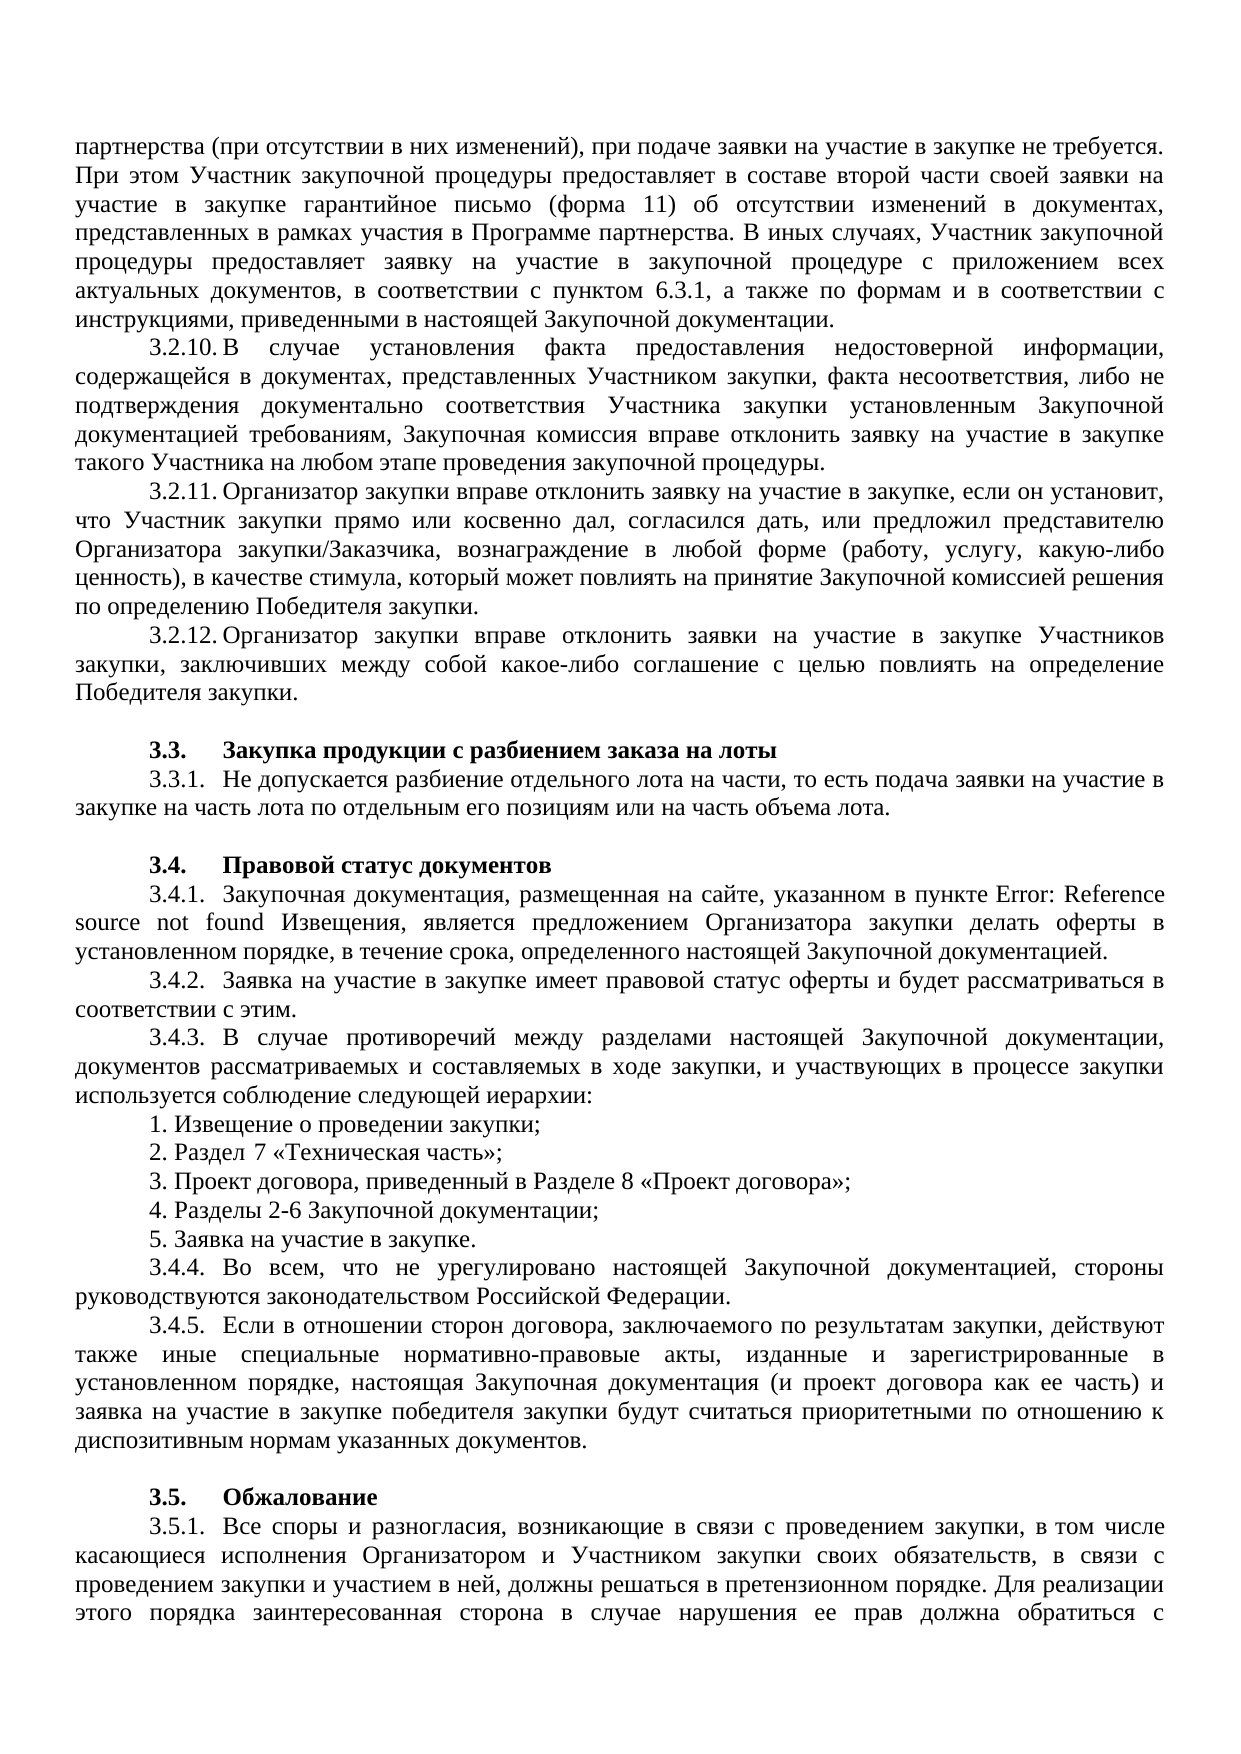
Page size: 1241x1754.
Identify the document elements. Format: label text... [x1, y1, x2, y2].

list В случае установления факта предоставления недостоверной информации, содержащейся в документах, представленных Участником закупки, факта несоответствия, либо не подтверждения документально соответствия Участника закупки установленным Закупочной документацией требованиям, Закупочная комиссия вправе отклонить заявку на участие в закупке такого Участника на любом этапе проведения закупочной процедуры. [75, 332, 1165, 476]
list В случае противоречий между разделами настоящей Закупочной документации, документов рассматриваемых и составляемых в ходе закупки, и участвующих в процессе закупки используется соблюдение следующей иерархии: [75, 1022, 1165, 1109]
list 1. Извещение о проведении закупки; [75, 1109, 1165, 1137]
list Обжалование [75, 1482, 1165, 1511]
list Заявка на участие в закупке имеет правовой статус оферты и будет рассматриваться в соответствии с этим. [75, 965, 1165, 1022]
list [75, 1511, 1165, 1626]
list Закупка продукции с разбиением заказа на лоты [75, 735, 1165, 764]
list Если в отношении сторон договора, заключаемого по результатам закупки, действуют также иные специальные нормативно-правовые акты, изданные и зарегистрированные в установленном порядке, настоящая Закупочная документация (и проект договора как ее часть) и заявка на участие в закупке победителя закупки будут считаться приоритетными по отношению к диспозитивным нормам указанных документов. [75, 1310, 1165, 1454]
list Организатор закупки вправе отклонить заявку на участие в закупке, если он установит, что Участник закупки прямо или косвенно дал, согласился дать, или предложил представителю Организатора закупки/Заказчика, вознаграждение в любой форме (работу, услугу, какую-либо ценность), в качестве стимула, который может повлиять на принятие Закупочной комиссией решения по определению Победителя закупки. [75, 476, 1165, 620]
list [75, 131, 1165, 332]
list 4. Разделы 2-6 Закупочной документации; [75, 1195, 1165, 1224]
list 2. Раздел 7 «Техническая часть»; [75, 1137, 1165, 1166]
list 5. Заявка на участие в закупке. [75, 1224, 1165, 1252]
list Организатор закупки вправе отклонить заявки на участие в закупке Участников закупки, заключивших между собой какое-либо соглашение с целью повлиять на определение Победителя закупки. [75, 620, 1165, 706]
list Правовой статус документов [75, 850, 1165, 879]
list Во всем, что не урегулировано настоящей Закупочной документацией, стороны руководствуются законодательством Российской Федерации. [75, 1252, 1165, 1310]
list 3. Проект договора, приведенный в Разделе 8 «Проект договора»; [75, 1166, 1165, 1195]
list Не допускается разбиение отдельного лота на части, то есть подача заявки на участие в закупке на часть лота по отдельным его позициям или на часть объема лота. [75, 764, 1165, 821]
